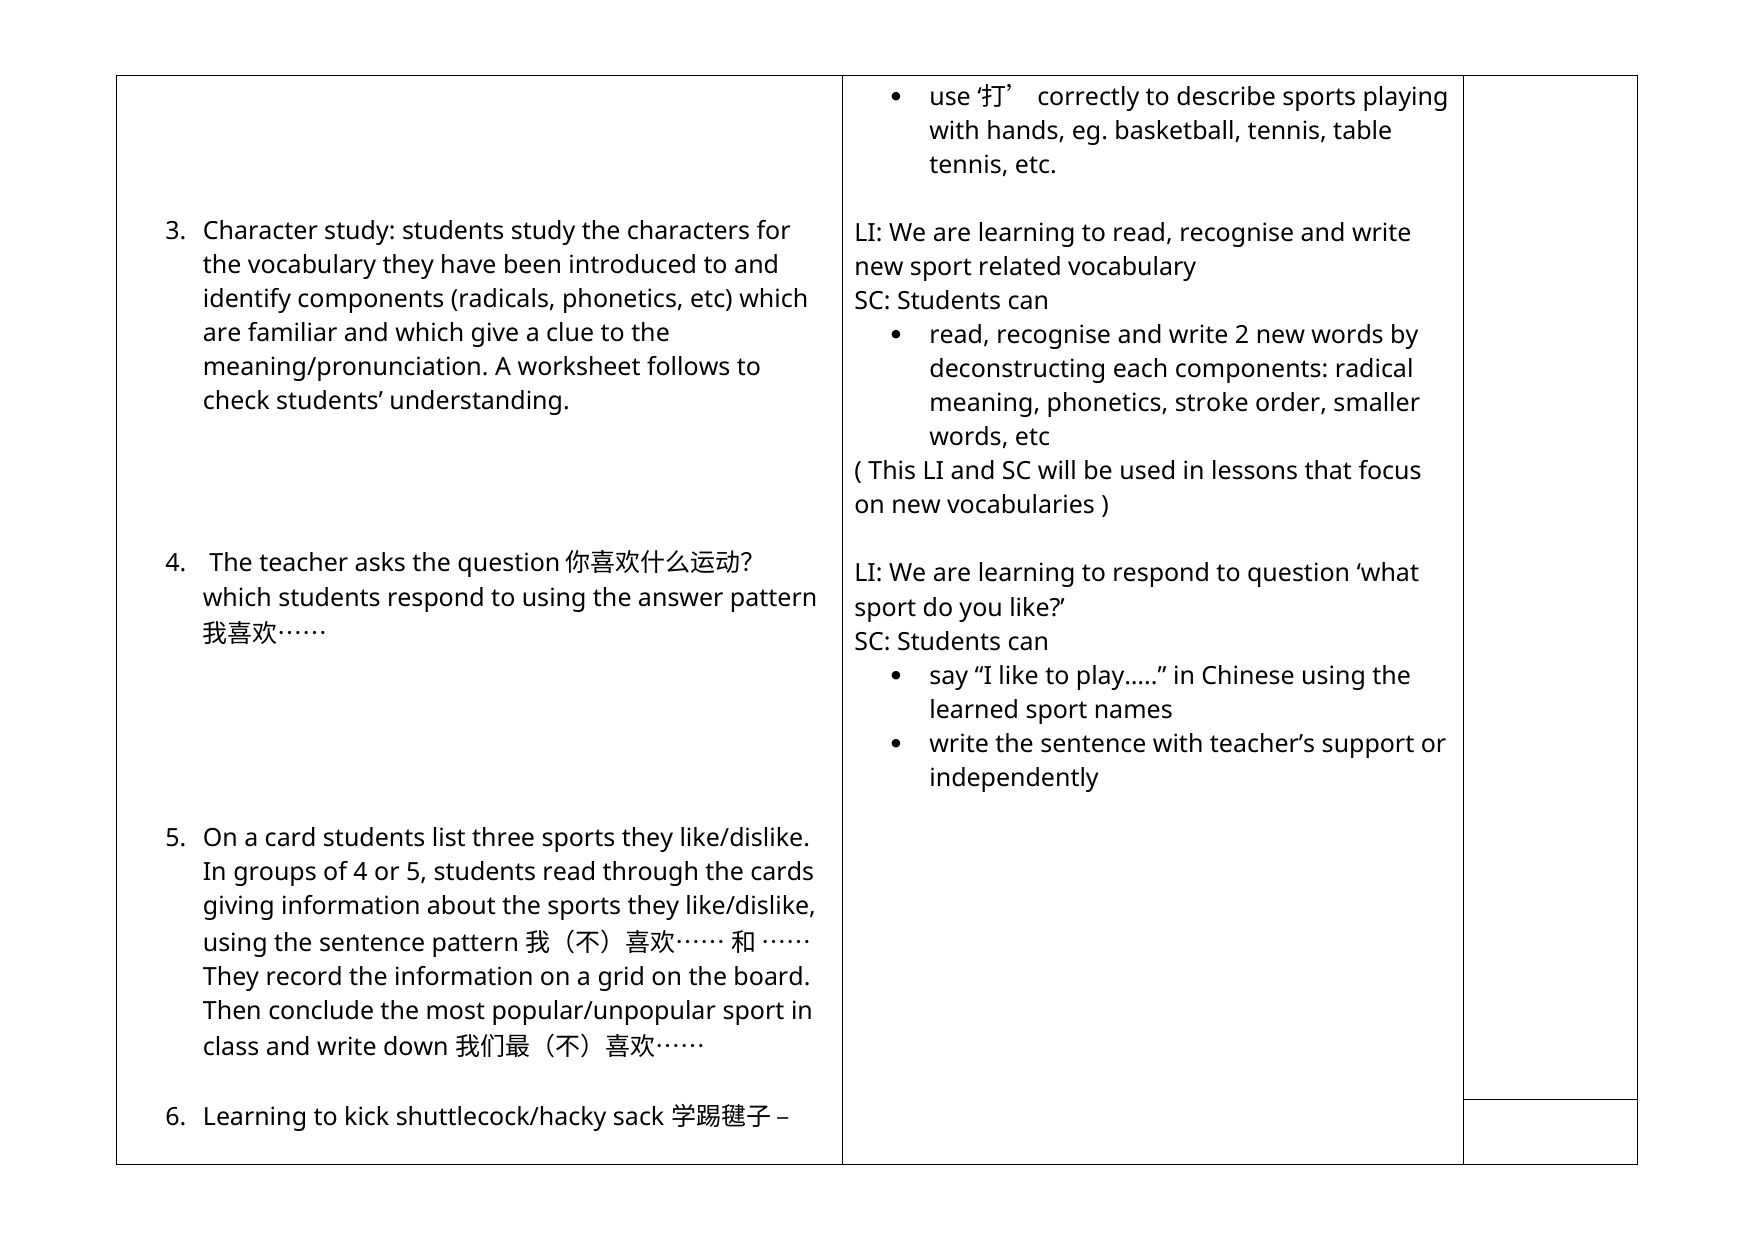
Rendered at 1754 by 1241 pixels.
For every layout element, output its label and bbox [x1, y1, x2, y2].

table_cell [1464, 1100, 1637, 1164]
table_cell [1464, 76, 1637, 1099]
